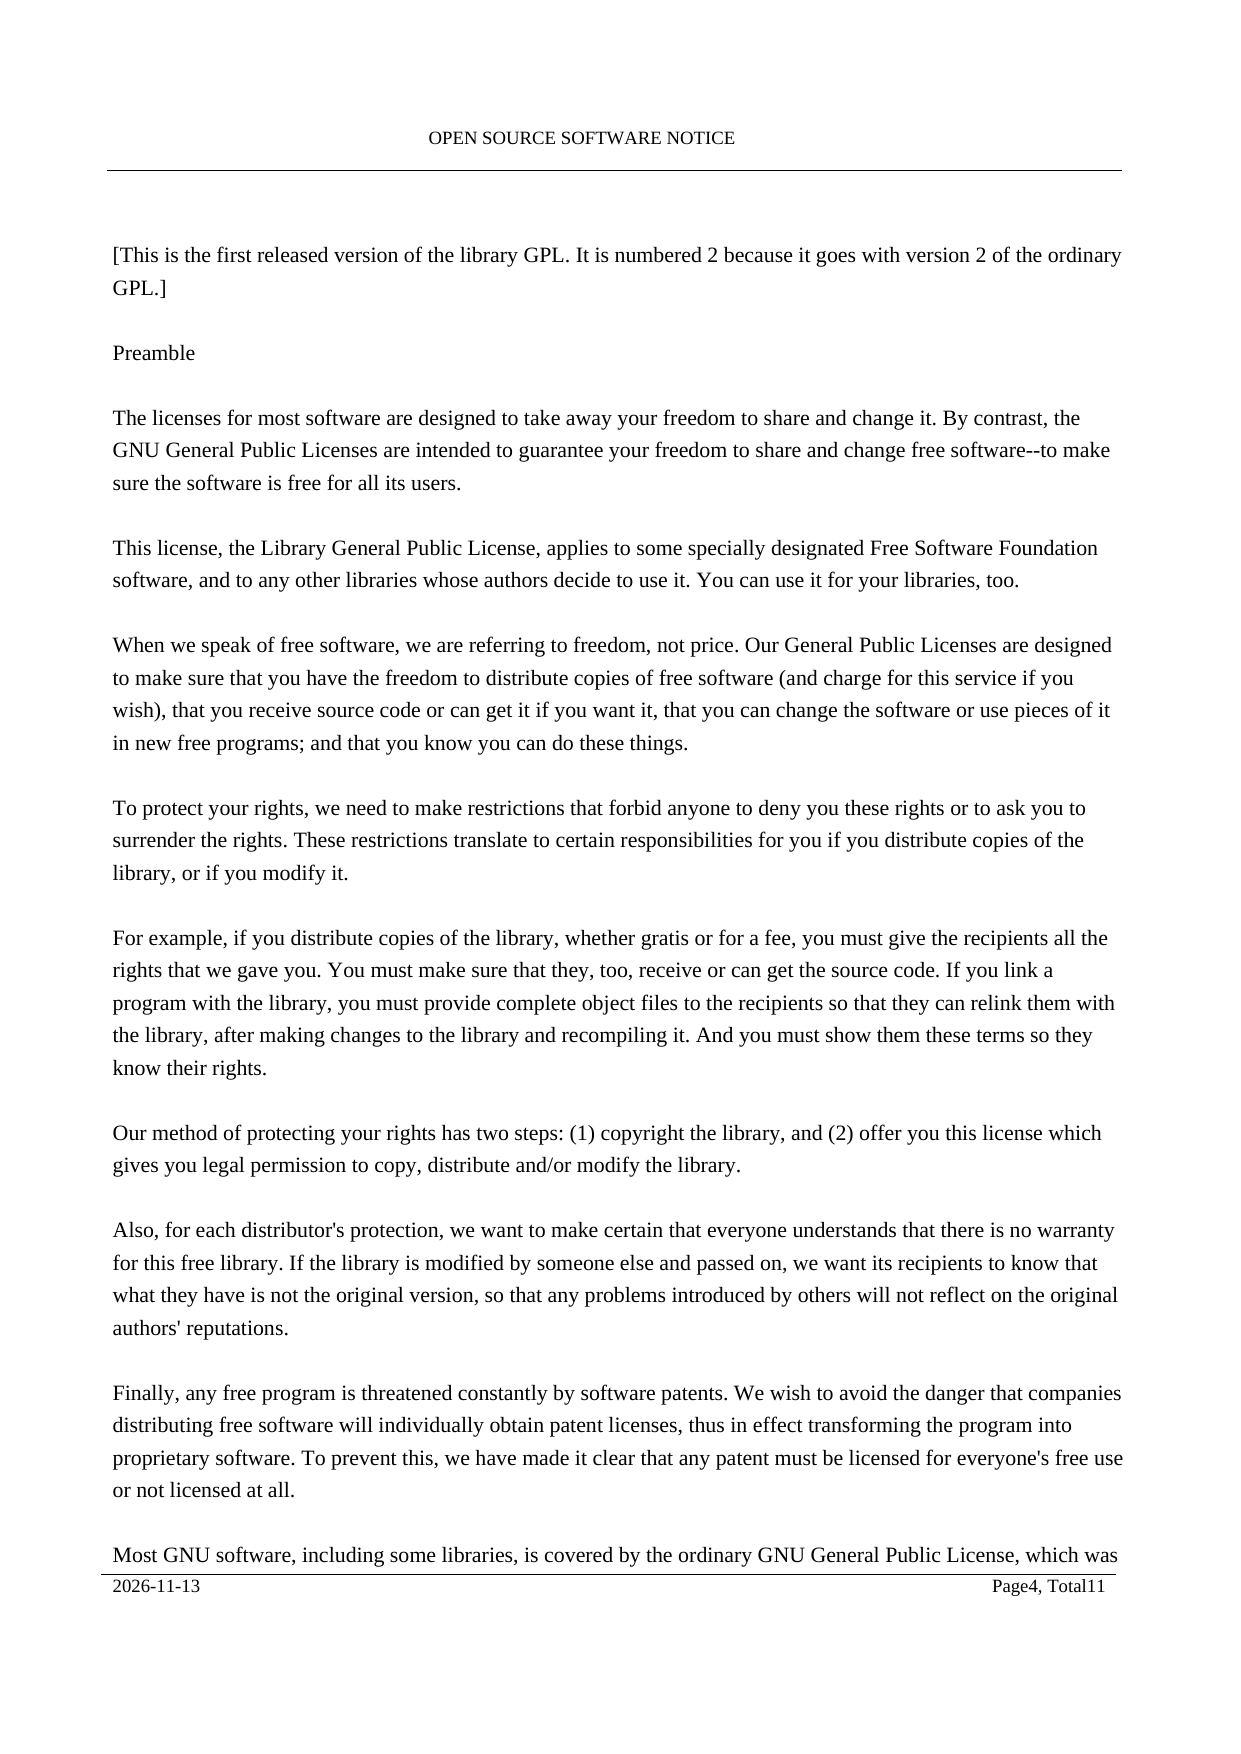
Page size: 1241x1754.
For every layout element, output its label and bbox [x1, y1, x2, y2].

text [112, 206, 1128, 1571]
